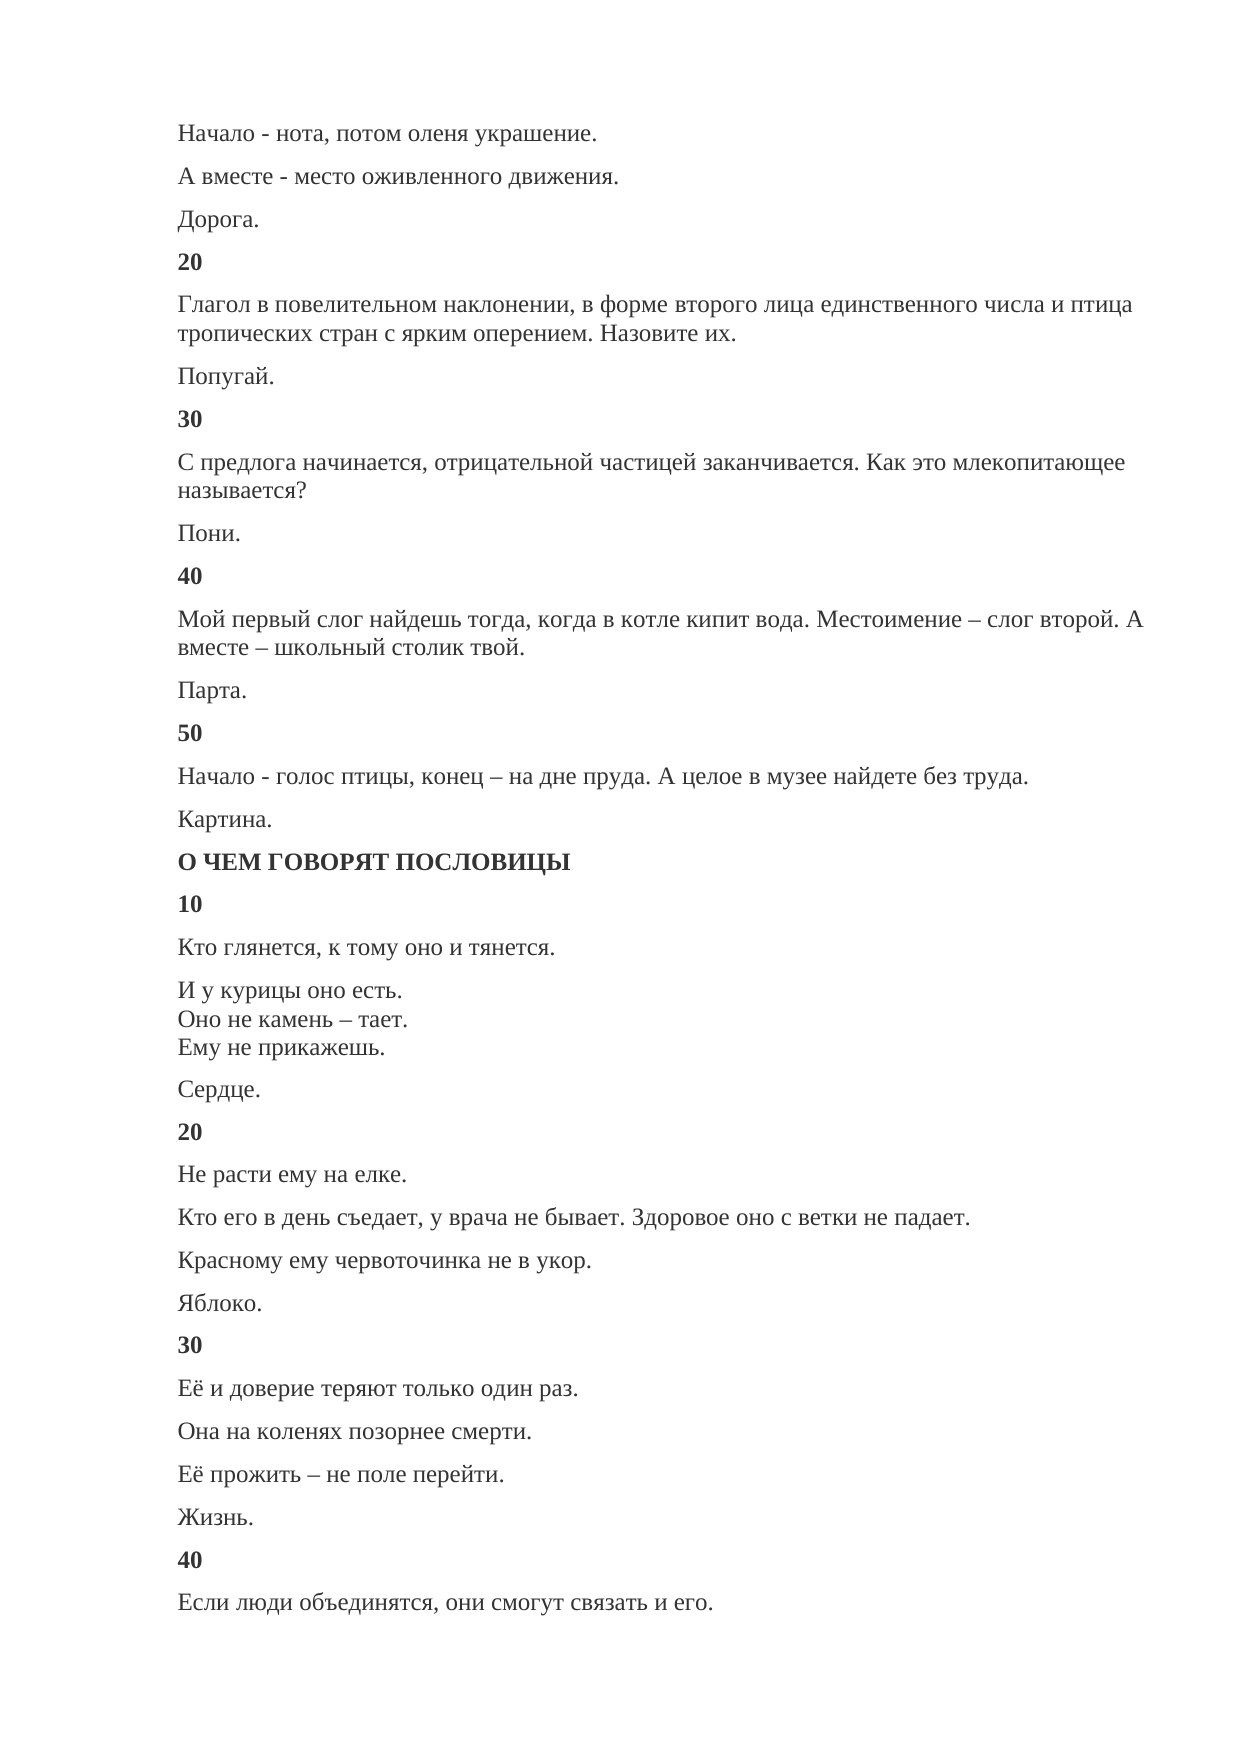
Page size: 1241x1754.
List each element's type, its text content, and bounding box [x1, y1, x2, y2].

text Она на коленях позорнее смерти. [177, 1416, 1152, 1445]
text Дорога. [177, 204, 1152, 232]
text А вместе - место оживленного движения. [177, 161, 1152, 190]
text 10 [177, 889, 1152, 918]
text О ЧЕМ ГОВОРЯТ ПОСЛОВИЦЫ [177, 847, 1152, 875]
text Начало - нота, потом оленя украшение. [177, 118, 1152, 147]
text Пони. [177, 518, 1152, 547]
text Парта. [177, 675, 1152, 704]
text Попугай. [177, 361, 1152, 390]
text Красному ему червоточинка не в укор. [177, 1245, 1152, 1274]
text 50 [177, 718, 1152, 747]
text Мой первый слог найдешь тогда, когда в котле кипит вода. Местоимение – слог второй. А вместе – школьный столик твой. [177, 604, 1152, 661]
text 40 [177, 561, 1152, 590]
text 30 [177, 404, 1152, 432]
text Сердце. [177, 1074, 1152, 1102]
text 30 [177, 1331, 1152, 1359]
text Если люди объединятся, они смогут связать и его. [177, 1587, 1152, 1616]
text Картина. [177, 804, 1152, 832]
text Кто его в день съедает, у врача не бывает. Здоровое оно с ветки не падает. [177, 1202, 1152, 1231]
text 40 [177, 1545, 1152, 1573]
text Её прожить – не поле перейти. [177, 1459, 1152, 1488]
text Не расти ему на елке. [177, 1159, 1152, 1188]
text И у курицы оно есть. Оно не камень – тает. Ему не прикажешь. [177, 975, 1152, 1061]
text 20 [177, 1117, 1152, 1145]
text Жизнь. [177, 1502, 1152, 1531]
text С предлога начинается, отрицательной частицей заканчивается. Как это млекопитающее называется? [177, 447, 1152, 504]
text Яблоко. [177, 1288, 1152, 1317]
text 20 [177, 247, 1152, 275]
text Глагол в повелительном наклонении, в форме второго лица единственного числа и птица тропических стран с ярким оперением. Назовите их. [177, 289, 1152, 347]
text Её и доверие теряют только один раз. [177, 1373, 1152, 1402]
text Начало - голос птицы, конец – на дне пруда. А целое в музее найдете без труда. [177, 761, 1152, 790]
text Кто глянется, к тому оно и тянется. [177, 932, 1152, 961]
